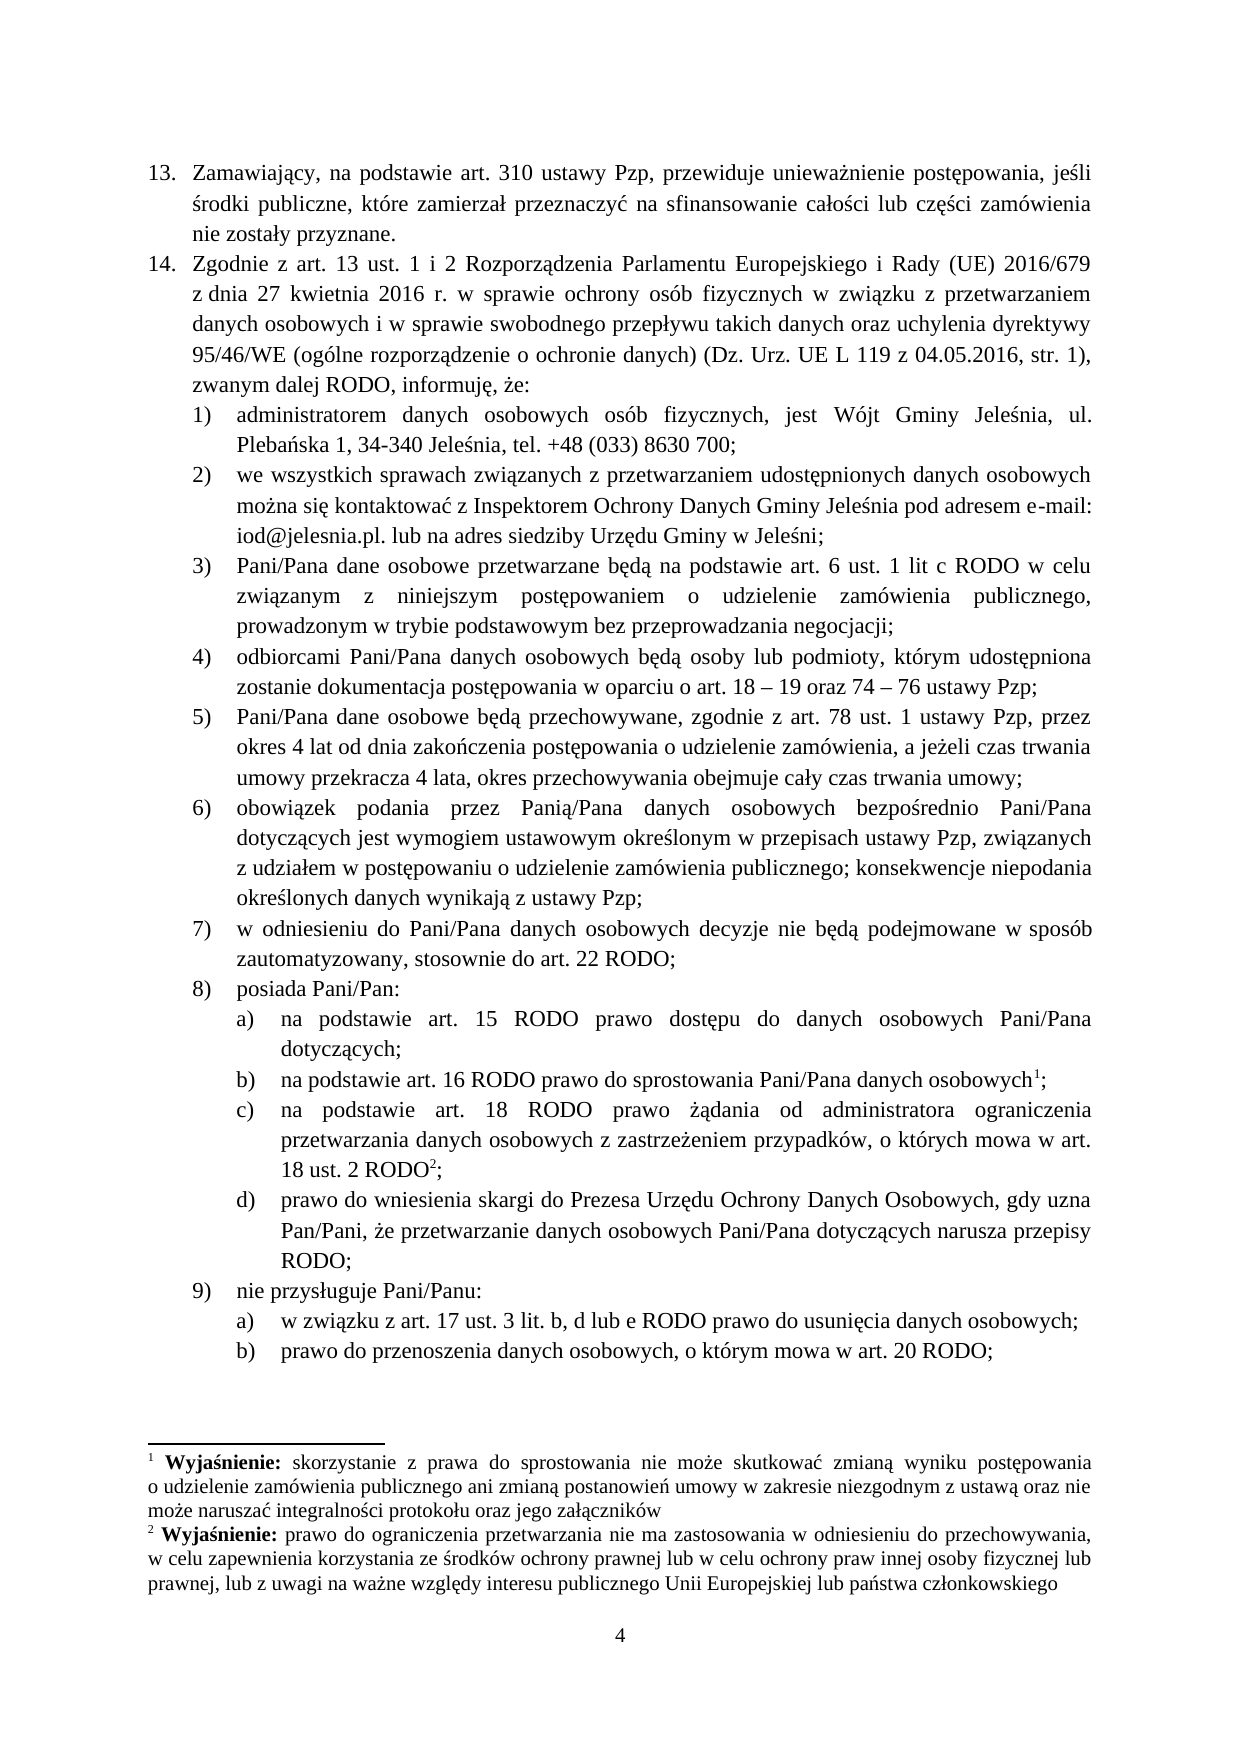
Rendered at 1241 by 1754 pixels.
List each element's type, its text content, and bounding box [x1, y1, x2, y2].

list Pani/Pana dane osobowe będą przechowywane, zgodnie z art. 78 ust. 1 ustawy Pzp, przez okres 4 lat od dnia zakończenia postępowania o udzielenie zamówienia, a jeżeli czas trwania umowy przekracza 4 lata, okres przechowywania obejmuje cały czas trwania umowy; [192, 703, 1092, 790]
list odbiorcami Pani/Pana danych osobowych będą osoby lub podmioty, którym udostępniona zostanie dokumentacja postępowania w oparciu o art. 18 – 19 oraz 74 – 76 ustawy Pzp; [192, 643, 1092, 699]
list obowiązek podania przez Panią/Pana danych osobowych bezpośrednio Pani/Pana dotyczących jest wymogiem ustawowym określonym w przepisach ustawy Pzp, związanych z udziałem w postępowaniu o udzielenie zamówienia publicznego; konsekwencje niepodania określonych danych wynikają z ustawy Pzp; [192, 794, 1092, 911]
list prawo do wniesienia skargi do Prezesa Urzędu Ochrony Danych Osobowych, gdy uzna Pan/Pani, że przetwarzanie danych osobowych Pani/Pana dotyczących narusza przepisy RODO; [236, 1187, 1092, 1273]
list nie przysługuje Pani/Panu: [192, 1277, 1092, 1303]
list w związku z art. 17 ust. 3 lit. b, d lub e RODO prawo do usunięcia danych osobowych; [236, 1307, 1092, 1334]
list na podstawie art. 15 RODO prawo dostępu do danych osobowych Pani/Pana dotyczących; [236, 1005, 1092, 1062]
list posiada Pani/Pan: [192, 975, 1092, 1001]
list na podstawie art. 18 RODO prawo żądania od administratora ograniczenia przetwarzania danych osobowych z zastrzeżeniem przypadków, o których mowa w art. 18 ust. 2 RODO; [236, 1096, 1092, 1183]
list Pani/Pana dane osobowe przetwarzane będą na podstawie art. 6 ust. 1 lit c RODO w celu związanym z niniejszym postępowaniem o udzielenie zamówienia publicznego, prowadzonym w trybie podstawowym bez przeprowadzania negocjacji; [192, 552, 1092, 639]
list na podstawie art. 16 RODO prawo do sprostowania Pani/Pana danych osobowych; [236, 1066, 1092, 1092]
list administratorem danych osobowych osób fizycznych, jest Wójt Gminy Jeleśnia, ul. Plebańska 1, 34-340 Jeleśnia, tel. +48 (033) 8630 700; [192, 401, 1092, 458]
list we wszystkich sprawach związanych z przetwarzaniem udostępnionych danych osobowych można się kontaktować z Inspektorem Ochrony Danych Gminy Jeleśnia pod adresem e-mail: iod@jelesnia.pl. lub na adres siedziby Urzędu Gminy w Jeleśni; [192, 462, 1092, 548]
list Zgodnie z art. 13 ust. 1 i 2 Rozporządzenia Parlamentu Europejskiego i Rady (UE) 2016/679 z dnia 27 kwietnia 2016 r. w sprawie ochrony osób fizycznych w związku z przetwarzaniem danych osobowych i w sprawie swobodnego przepływu takich danych oraz uchylenia dyrektywy 95/46/WE (ogólne rozporządzenie o ochronie danych) (Dz. Urz. UE L 119 z 04.05.2016, str. 1), zwanym dalej RODO, informuję, że: [148, 250, 1092, 397]
list Zamawiający, na podstawie art. 310 ustawy Pzp, przewiduje unieważnienie postępowania, jeśli środki publiczne, które zamierzał przeznaczyć na sfinansowanie całości lub części zamówienia nie zostały przyznane. [148, 159, 1092, 246]
list w odniesieniu do Pani/Pana danych osobowych decyzje nie będą podejmowane w sposób zautomatyzowany, stosownie do art. 22 RODO; [192, 915, 1092, 971]
list prawo do przenoszenia danych osobowych, o którym mowa w art. 20 RODO; [236, 1338, 1092, 1364]
